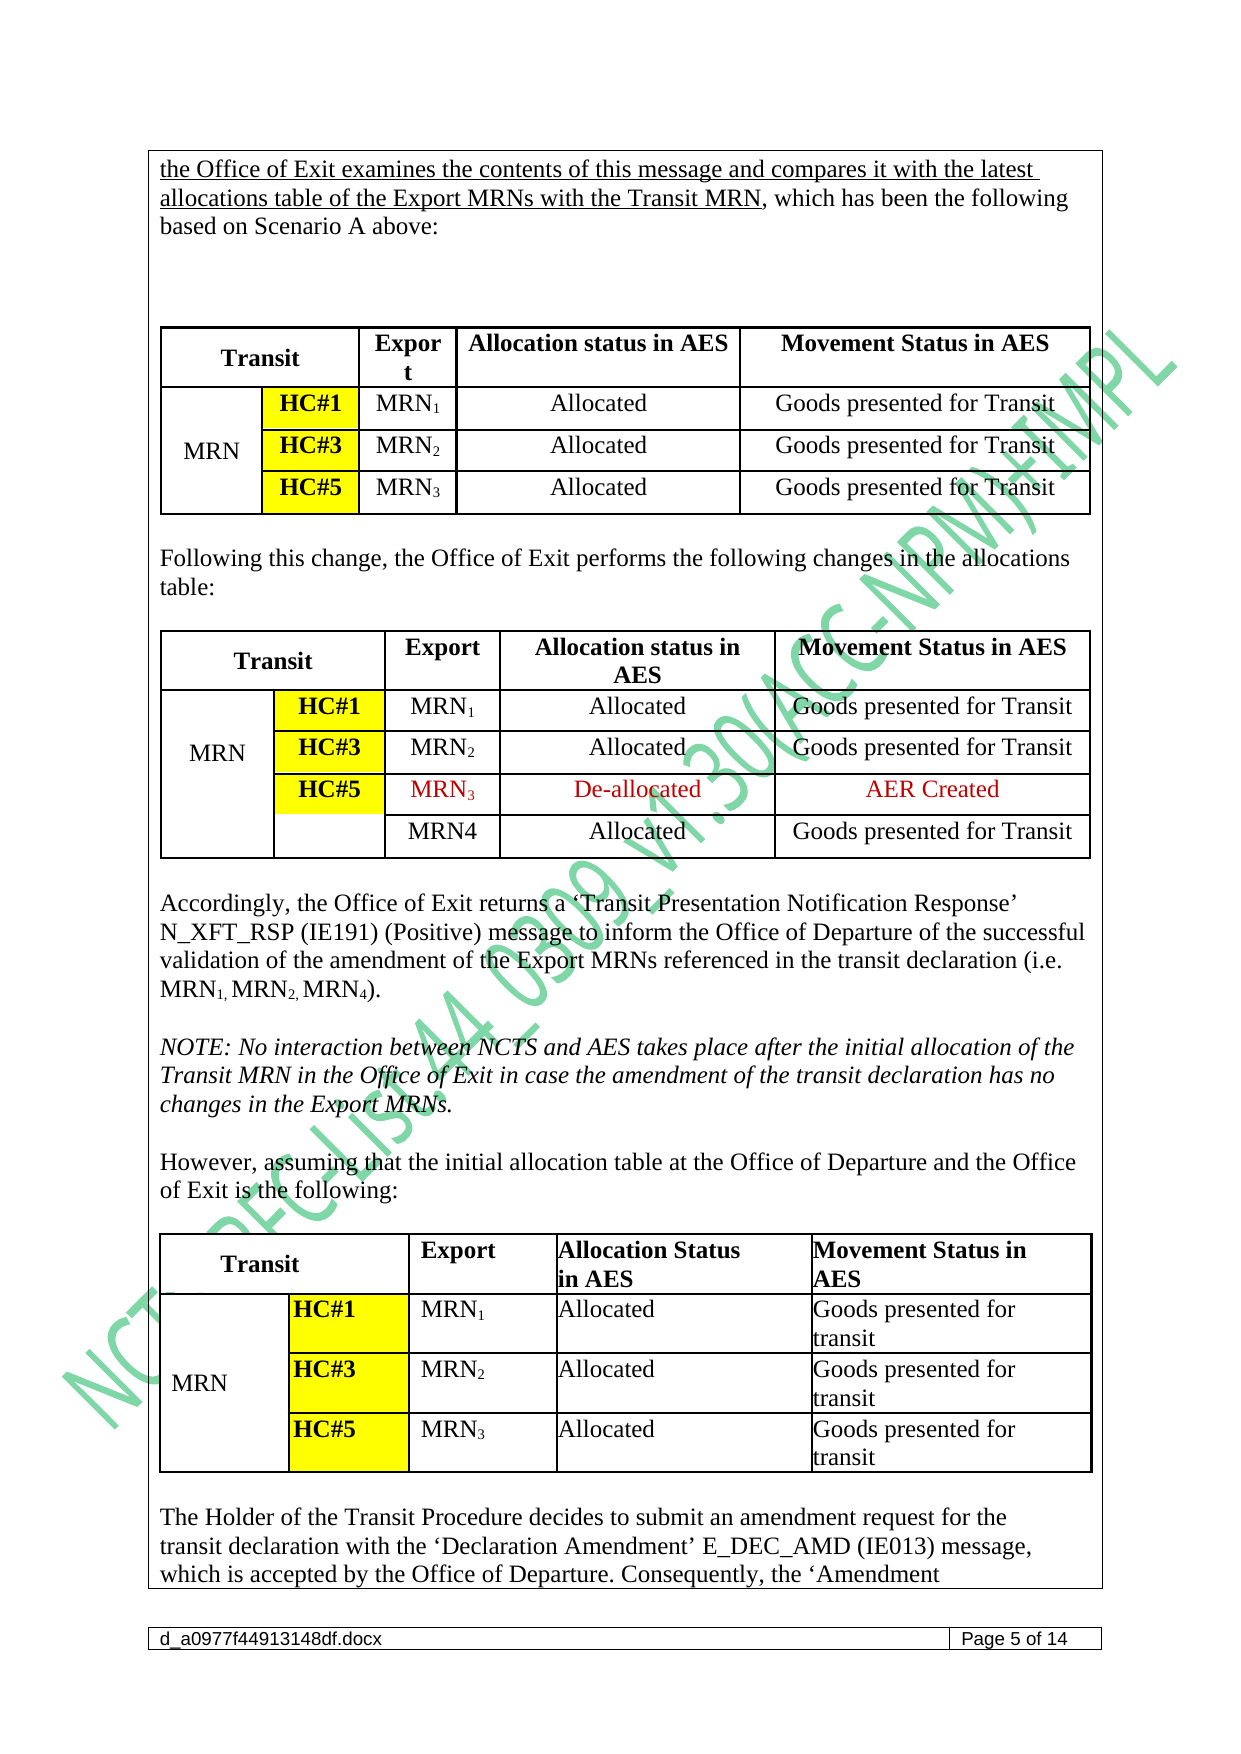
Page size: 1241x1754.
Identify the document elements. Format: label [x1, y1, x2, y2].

table_header [149, 151, 1102, 1588]
